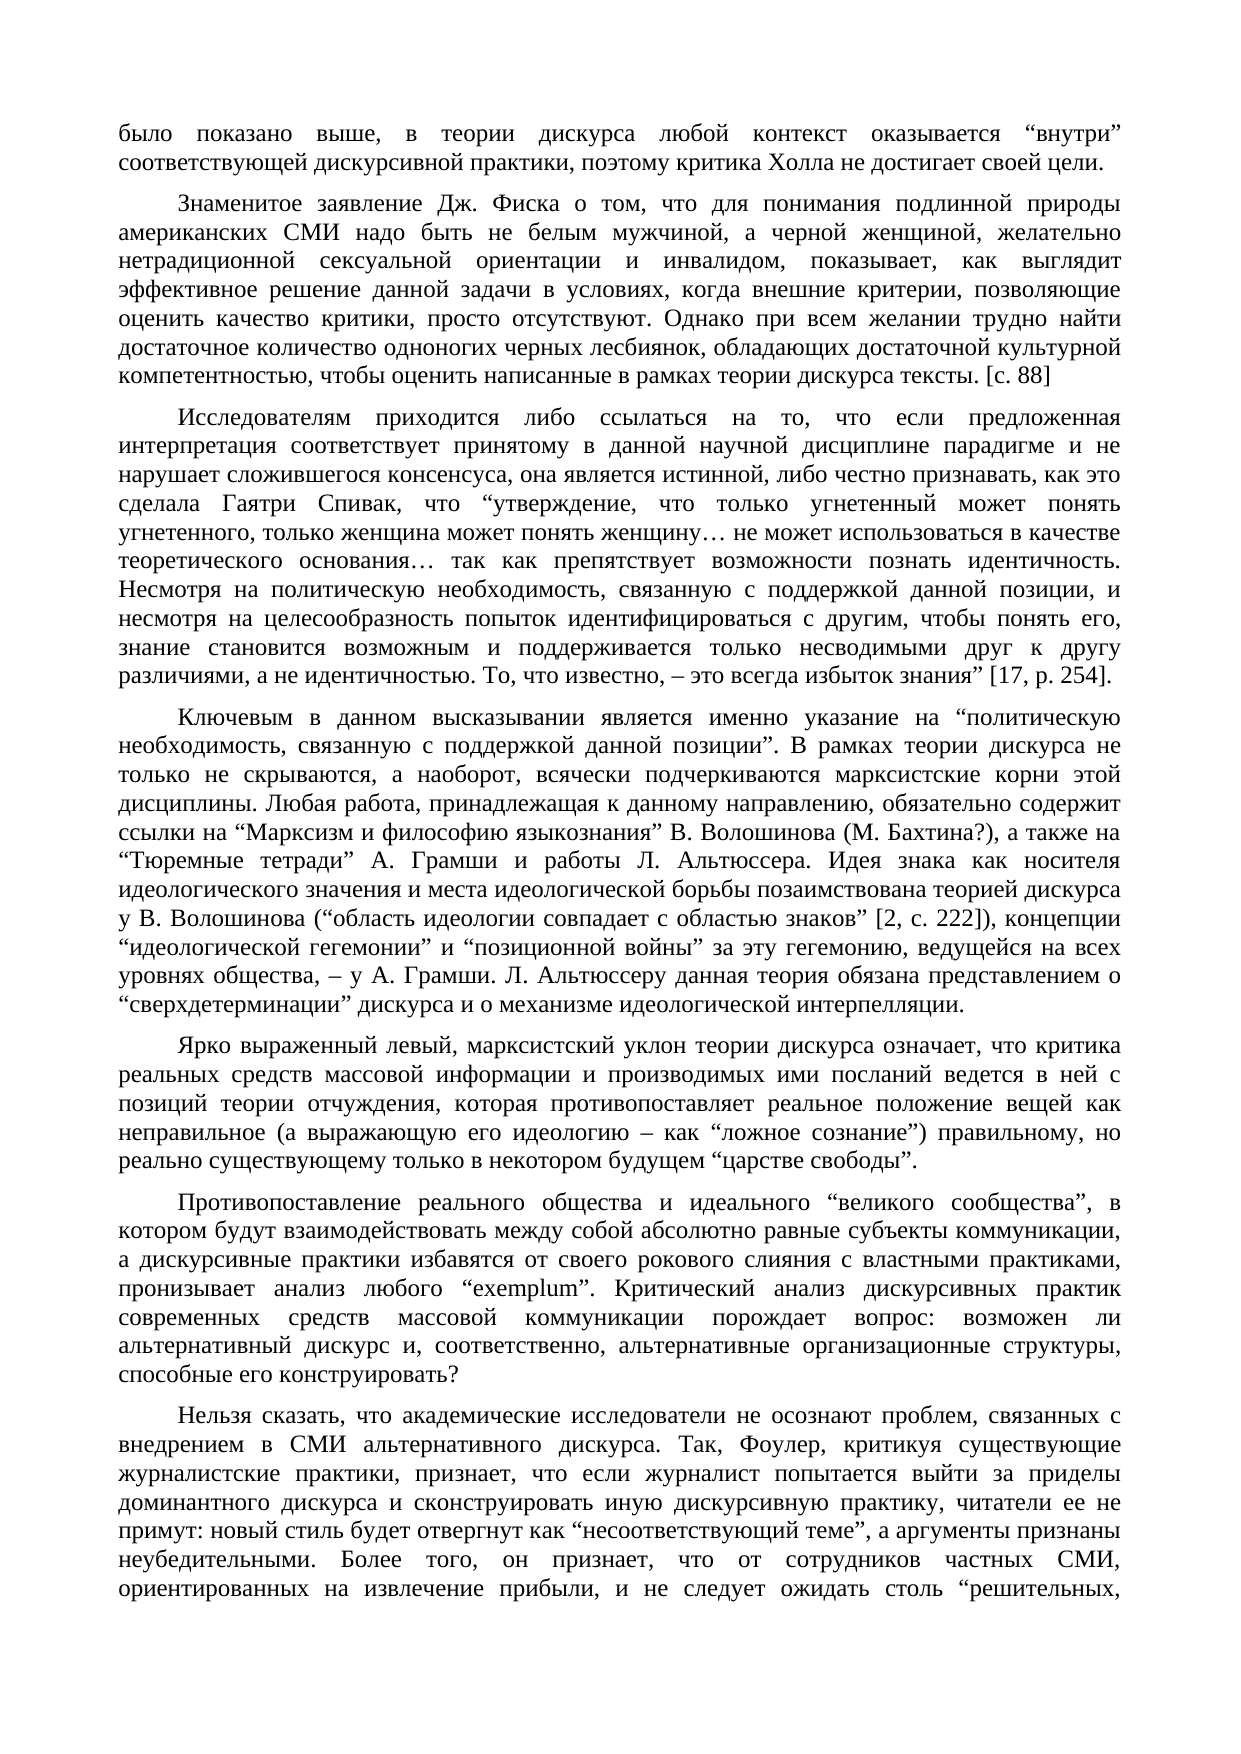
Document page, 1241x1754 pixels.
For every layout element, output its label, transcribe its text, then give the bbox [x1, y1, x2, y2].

text Исследователям приходится либо ссылаться на то, что если предложенная интерпретация соответствует принятому в данной научной дисциплине парадигме и не нарушает сложившегося консенсуса, она является истинной, либо честно признавать, как это сделала Гаятри Спивак, что “утверждение, что только угнетенный может понять угнетенного, только женщина может понять женщину… не может использоваться в качестве теоретического основания… так как препятствует возможности познать идентичность. Несмотря на политическую необходимость, связанную с поддержкой данной позиции, и несмотря на целесообразность попыток идентифицироваться с другим, чтобы понять его, знание становится возможным и поддерживается только несводимыми друг к другу различиями, а не идентичностью. То, что известно, – это всегда избыток знания” [17, р. 254]. [118, 402, 1122, 689]
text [118, 118, 1122, 176]
text Ключевым в данном высказывании является именно указание на “политическую необходимость, связанную с поддержкой данной позиции”. В рамках теории дискурса не только не скрываются, а наоборот, всячески подчеркиваются марксистские корни этой дисциплины. Любая работа, принадлежащая к данному направлению, обязательно содержит ссылки на “Марксизм и философию языкознания” В. Волошинова (М. Бахтина?), а также на “Тюремные тетради” А. Грамши и работы Л. Альтюссера. Идея знака как носителя идеологического значения и места идеологической борьбы позаимствована теорией дискурса у В. Волошинова (“область идеологии совпадает с областью знаков” [2, с. 222]), концепции “идеологической гегемонии” и “позиционной войны” за эту гегемонию, ведущейся на всех уровнях общества, – у А. Грамши. Л. Альтюссеру данная теория обязана представлением о “сверхдетерминации” дискурса и о механизме идеологической интерпелляции. [118, 702, 1122, 1018]
text Знаменитое заявление Дж. Фиска о том, что для понимания подлинной природы американских СМИ надо быть не белым мужчиной, а черной женщиной, желательно нетрадиционной сексуальной ориентации и инвалидом, показывает, как выглядит эффективное решение данной задачи в условиях, когда внешние критерии, позволяющие оценить качество критики, просто отсутствуют. Однако при всем желании трудно найти достаточное количество одноногих черных лесбиянок, обладающих достаточной культурной компетентностью, чтобы оценить написанные в рамках теории дискурса тексты. [c. 88] [118, 188, 1122, 389]
text Противопоставление реального общества и идеального “великого сообщества”, в котором будут взаимодействовать между собой абсолютно равные субъекты коммуникации, а дискурсивные практики избавятся от своего рокового слияния с властными практиками, пронизывает анализ любого “exemplum”. Критический анализ дискурсивных практик современных средств массовой коммуникации порождает вопрос: возможен ли альтернативный дискурс и, соответственно, альтернативные организационные структуры, способные его конструировать? [118, 1187, 1122, 1388]
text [118, 1401, 1122, 1602]
text Ярко выраженный левый, марксистский уклон теории дискурса означает, что критика реальных средств массовой информации и производимых ими посланий ведется в ней с позиций теории отчуждения, которая противопоставляет реальное положение вещей как неправильное (а выражающую его идеологию – как “ложное сознание”) правильному, но реально существующему только в некотором будущем “царстве свободы”. [118, 1031, 1122, 1174]
